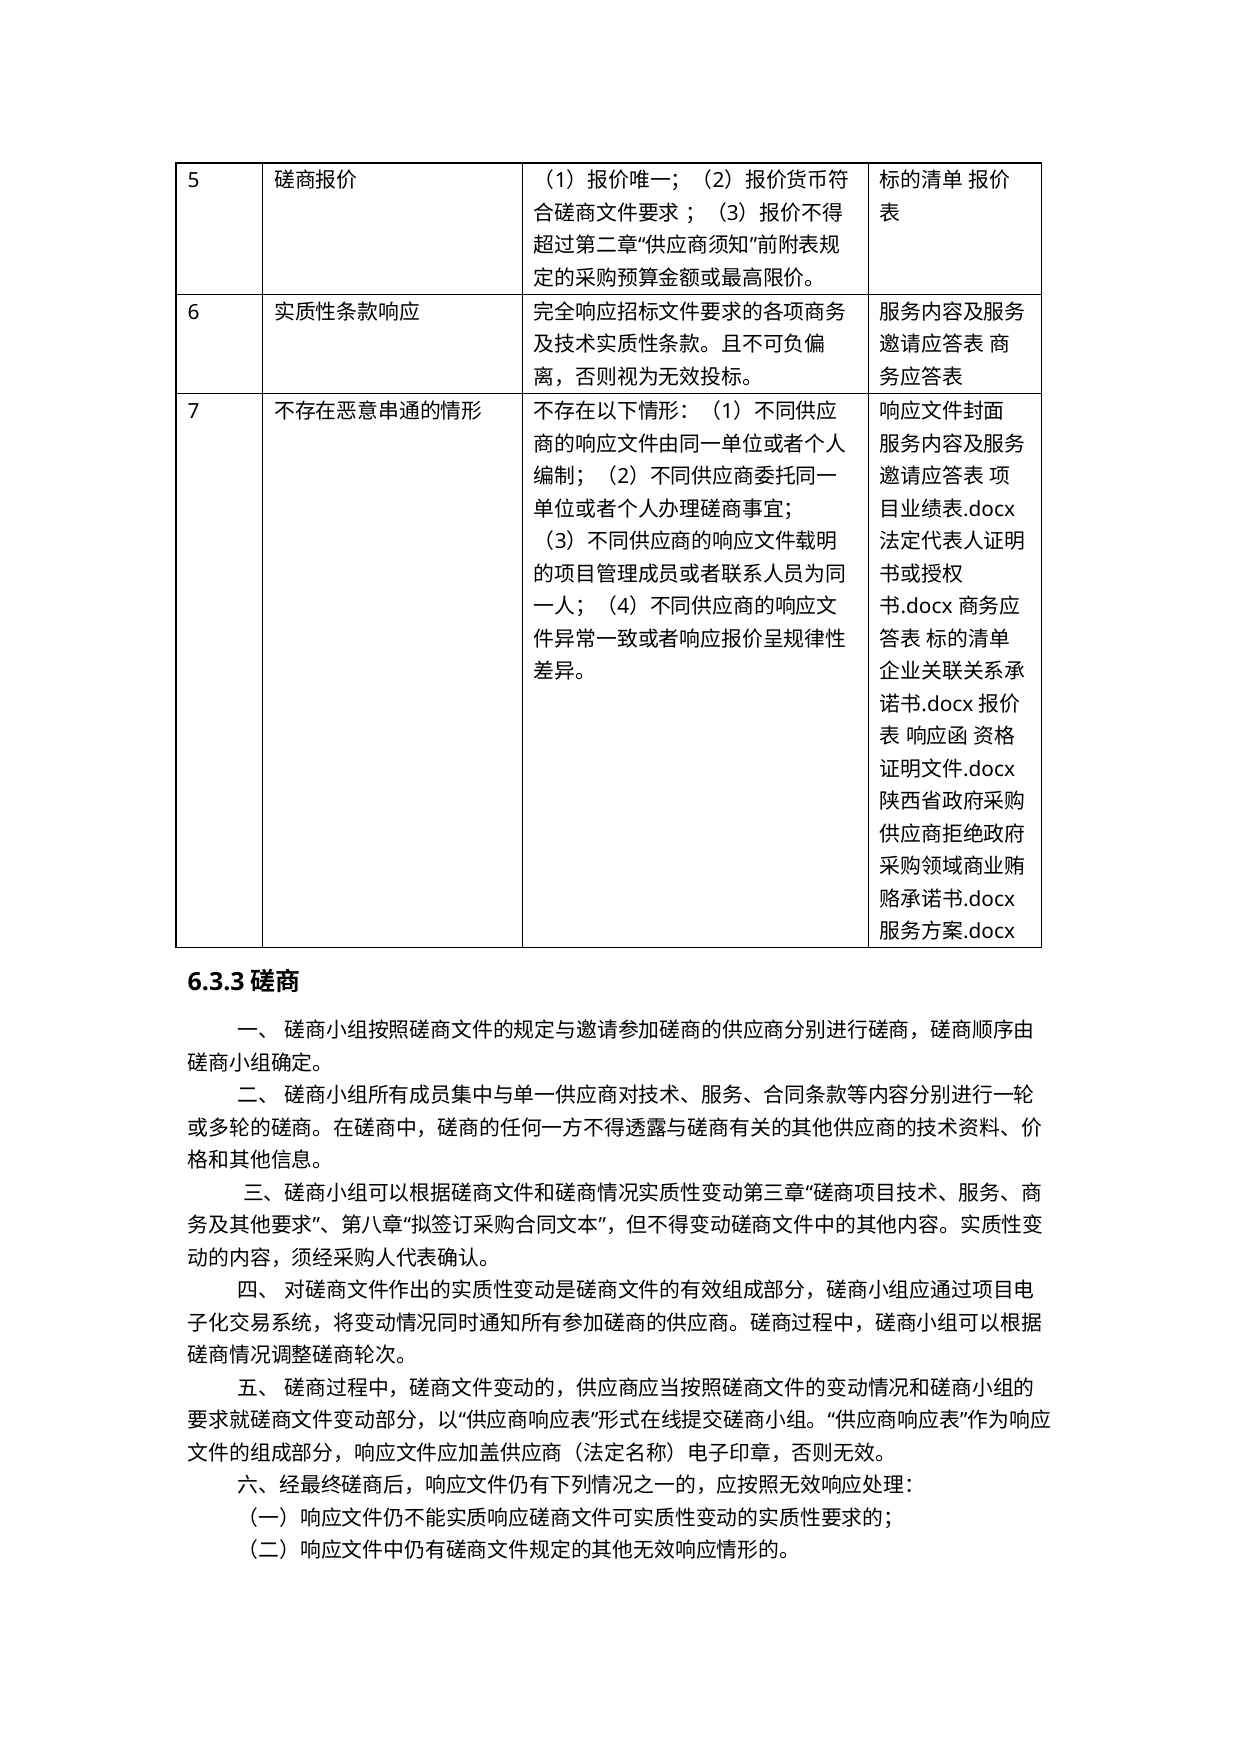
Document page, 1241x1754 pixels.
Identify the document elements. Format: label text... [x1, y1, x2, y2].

table_cell 5 [177, 164, 262, 293]
table_cell （1）报价唯一；（2）报价货币符合磋商文件要求 ；（3）报价不得超过第二章“供应商须知”前附表规定的采购预算金额或最高限价。 [523, 164, 868, 293]
table_cell 响应文件封面 服务内容及服务邀请应答表 项目业绩表.docx 法定代表人证明书或授权书.docx 商务应答表 标的清单 企业关联关系承诺书.docx 报价表 响应函 资格证明文件.docx 陕西省政府采购供应商拒绝政府采购领域商业贿赂承诺书.docx 服务方案.docx [869, 394, 1041, 947]
text 一、 磋商小组按照磋商文件的规定与邀请参加磋商的供应商分别进行磋商，磋商顺序由磋商小组确定。 [187, 1013, 1053, 1078]
text （二）响应文件中仍有磋商文件规定的其他无效响应情形的。 [187, 1533, 1053, 1566]
table_cell 7 [177, 394, 262, 947]
text 6.3.3磋商 [187, 948, 1053, 1013]
text 五、 磋商过程中，磋商文件变动的，供应商应当按照磋商文件的变动情况和磋商小组的要求就磋商文件变动部分，以“供应商响应表”形式在线提交磋商小组。“供应商响应表”作为响应文件的组成部分，响应文件应加盖供应商（法定名称）电子印章，否则无效。 [187, 1371, 1053, 1468]
table_cell 完全响应招标文件要求的各项商务及技术实质性条款。且不可负偏离，否则视为无效投标。 [523, 295, 868, 393]
text 四、 对磋商文件作出的实质性变动是磋商文件的有效组成部分，磋商小组应通过项目电子化交易系统，将变动情况同时通知所有参加磋商的供应商。磋商过程中，磋商小组可以根据磋商情况调整磋商轮次。 [187, 1273, 1053, 1371]
table_cell 服务内容及服务邀请应答表 商务应答表 [869, 295, 1041, 393]
table_cell 磋商报价 [263, 164, 522, 293]
text 二、 磋商小组所有成员集中与单一供应商对技术、服务、合同条款等内容分别进行一轮或多轮的磋商。在磋商中，磋商的任何一方不得透露与磋商有关的其他供应商的技术资料、价格和其他信息。 [187, 1078, 1053, 1176]
table_cell 6 [177, 295, 262, 393]
text 三、磋商小组可以根据磋商文件和磋商情况实质性变动第三章“磋商项目技术、服务、商务及其他要求”、第八章“拟签订采购合同文本”，但不得变动磋商文件中的其他内容。实质性变动的内容，须经采购人代表确认。 [187, 1176, 1053, 1273]
table_cell 标的清单 报价表 [869, 164, 1041, 293]
table_cell 不存在以下情形：（1）不同供应商的响应文件由同一单位或者个人编制；（2）不同供应商委托同一单位或者个人办理磋商事宜；（3）不同供应商的响应文件载明的项目管理成员或者联系人员为同一人；（4）不同供应商的响应文件异常一致或者响应报价呈规律性差异。 [523, 394, 868, 947]
text 六、经最终磋商后，响应文件仍有下列情况之一的，应按照无效响应处理： [187, 1468, 1053, 1501]
table_cell 不存在恶意串通的情形 [263, 394, 522, 947]
table_cell 实质性条款响应 [263, 295, 522, 393]
text （一）响应文件仍不能实质响应磋商文件可实质性变动的实质性要求的； [187, 1501, 1053, 1533]
